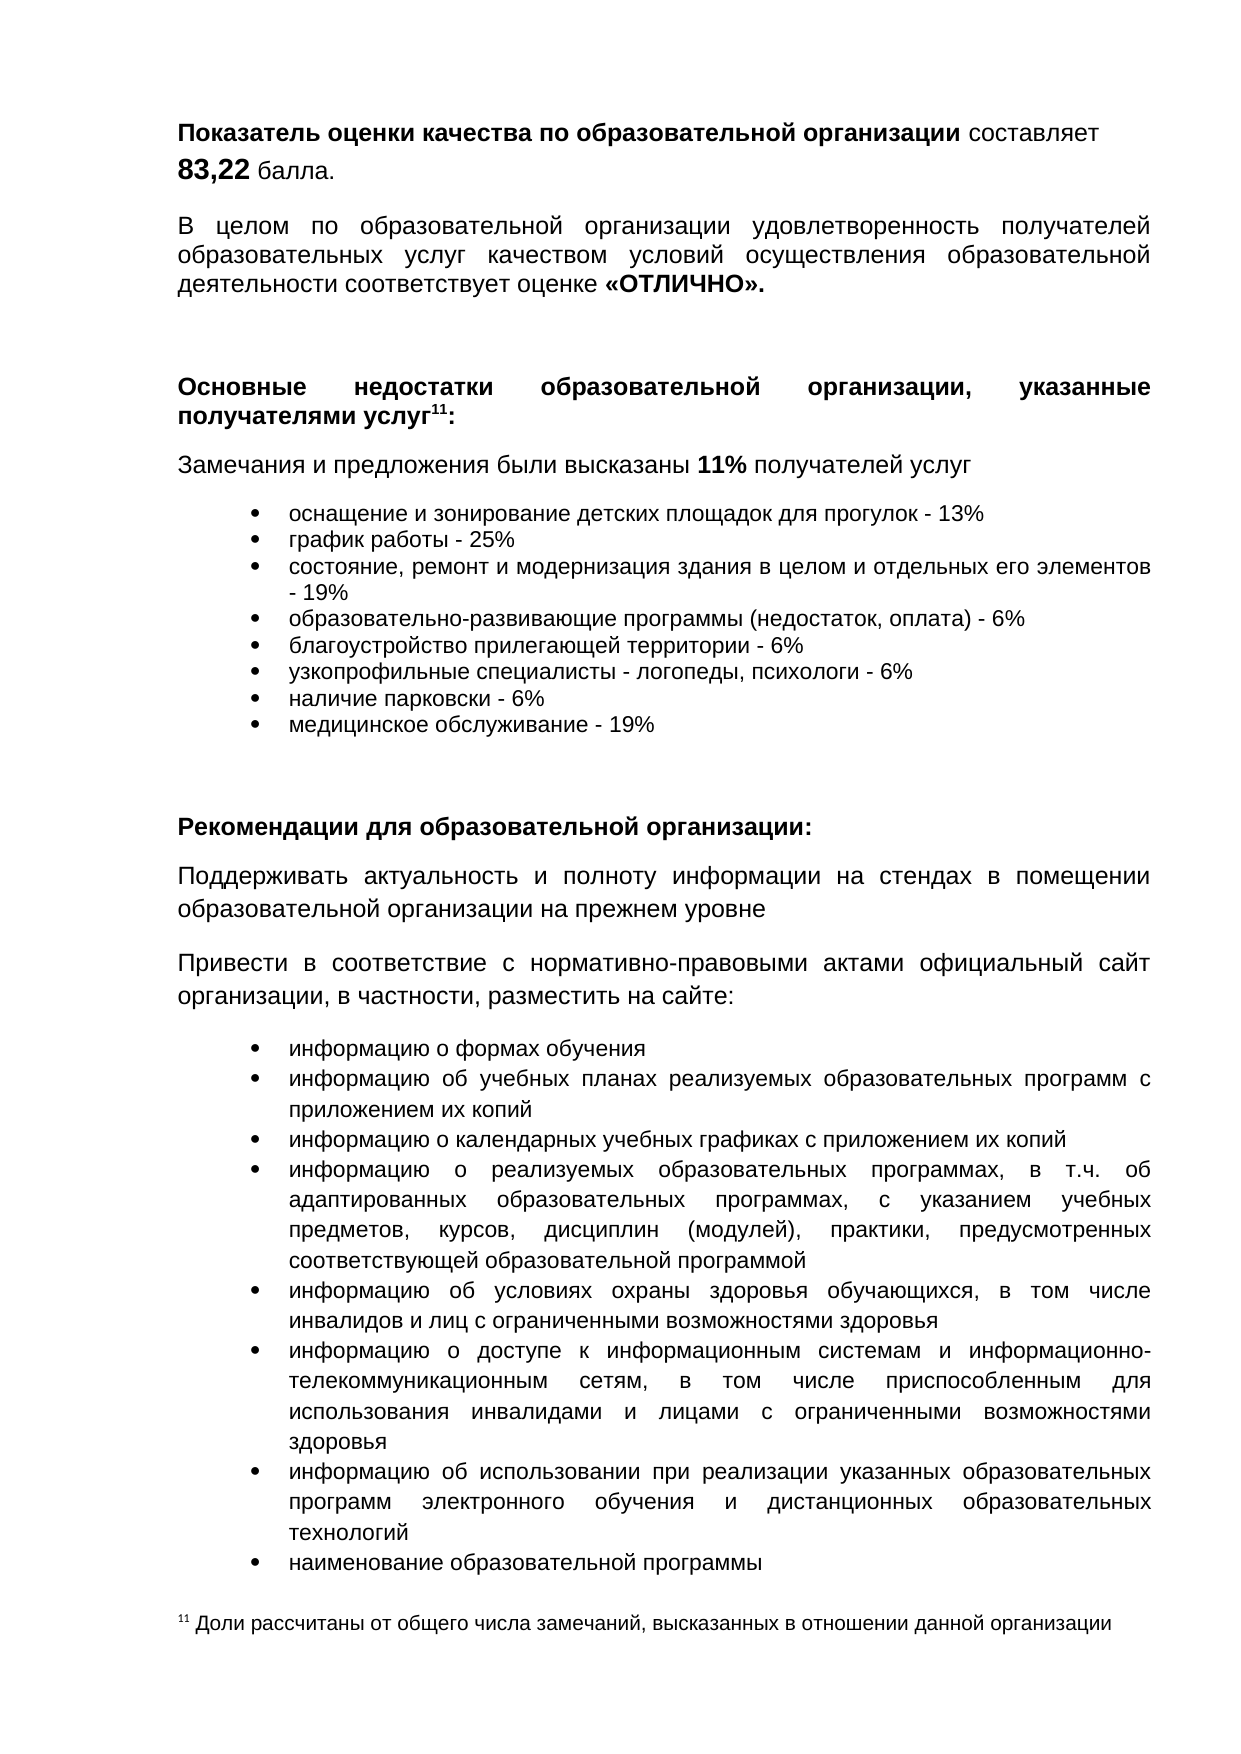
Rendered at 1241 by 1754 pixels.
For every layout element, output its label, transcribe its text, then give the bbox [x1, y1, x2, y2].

text Замечания и предложения были высказаны 11% получателей услуг [177, 450, 1152, 479]
list информацию о формах обучения [251, 1035, 1152, 1061]
list информацию о календарных учебных графиках с приложением их копий [251, 1126, 1152, 1152]
list информацию о доступе к информационным системам и информационно-телекоммуникационным сетям, в том числе приспособленным для использования инвалидами и лицами с ограниченными возможностями здоровья [251, 1337, 1152, 1454]
list информацию об использовании при реализации указанных образовательных программ электронного обучения и дистанционных образовательных технологий [251, 1458, 1152, 1545]
list оснащение и зонирование детских площадок для прогулок - 13% [251, 500, 1152, 526]
text Показатель оценки качества по образовательной организации составляет 83,22 балла. [177, 118, 1152, 185]
list информацию о реализуемых образовательных программах, в т.ч. об адаптированных образовательных программах, с указанием учебных предметов, курсов, дисциплин (модулей), практики, предусмотренных соответствующей образовательной программой [251, 1156, 1152, 1273]
list узкопрофильные специалисты - логопеды, психологи - 6% [251, 658, 1152, 684]
list информацию об условиях охраны здоровья обучающихся, в том числе инвалидов и лиц с ограниченными возможностями здоровья [251, 1277, 1152, 1333]
list образовательно-развивающие программы (недостаток, оплата) - 6% [251, 605, 1152, 632]
list благоустройство прилегающей территории - 6% [251, 632, 1152, 658]
list состояние, ремонт и модернизация здания в целом и отдельных его элементов - 19% [251, 553, 1152, 605]
list график работы - 25% [251, 526, 1152, 553]
list информацию об учебных планах реализуемых образовательных программ с приложением их копий [251, 1065, 1152, 1122]
text Поддерживать актуальность и полноту информации на стендах в помещении образовательной организации на прежнем уровне [177, 861, 1152, 923]
text Привести в соответствие с нормативно-правовыми актами официальный сайт организации, в частности, разместить на сайте: [177, 948, 1152, 1010]
list наименование образовательной программы [251, 1549, 1152, 1575]
text Рекомендации для образовательной организации: [177, 812, 1152, 841]
list медицинское обслуживание - 19% [251, 711, 1152, 737]
list наличие парковски - 6% [251, 684, 1152, 711]
text В целом по образовательной организации удовлетворенность получателей образовательных услуг качеством условий осуществления образовательной деятельности соответствует оценке «ОТЛИЧНО». [177, 211, 1152, 297]
text Основные недостатки образовательной организации, указанные получателями услуг: [177, 372, 1152, 429]
